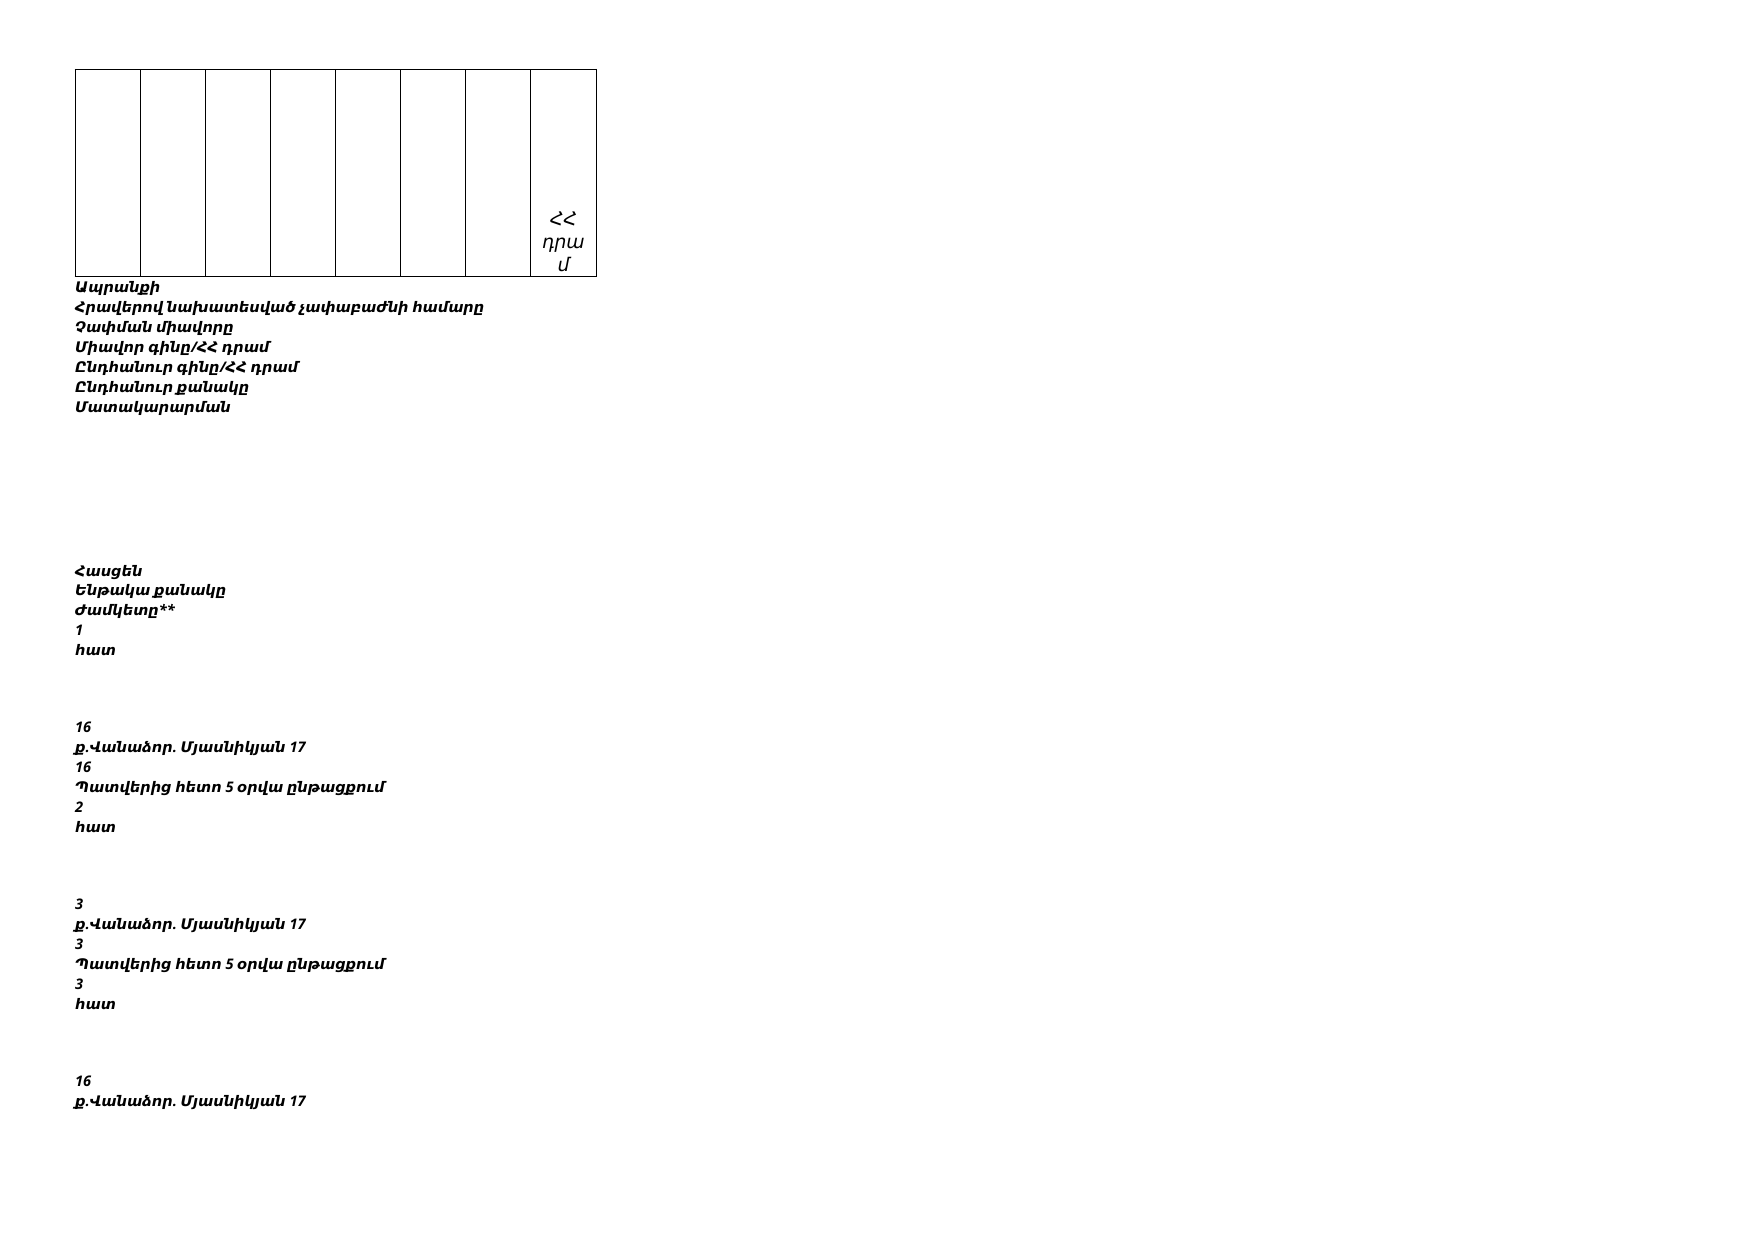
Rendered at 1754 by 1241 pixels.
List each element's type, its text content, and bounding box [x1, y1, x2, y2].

text ՀՀ դրամ [542, 70, 585, 276]
